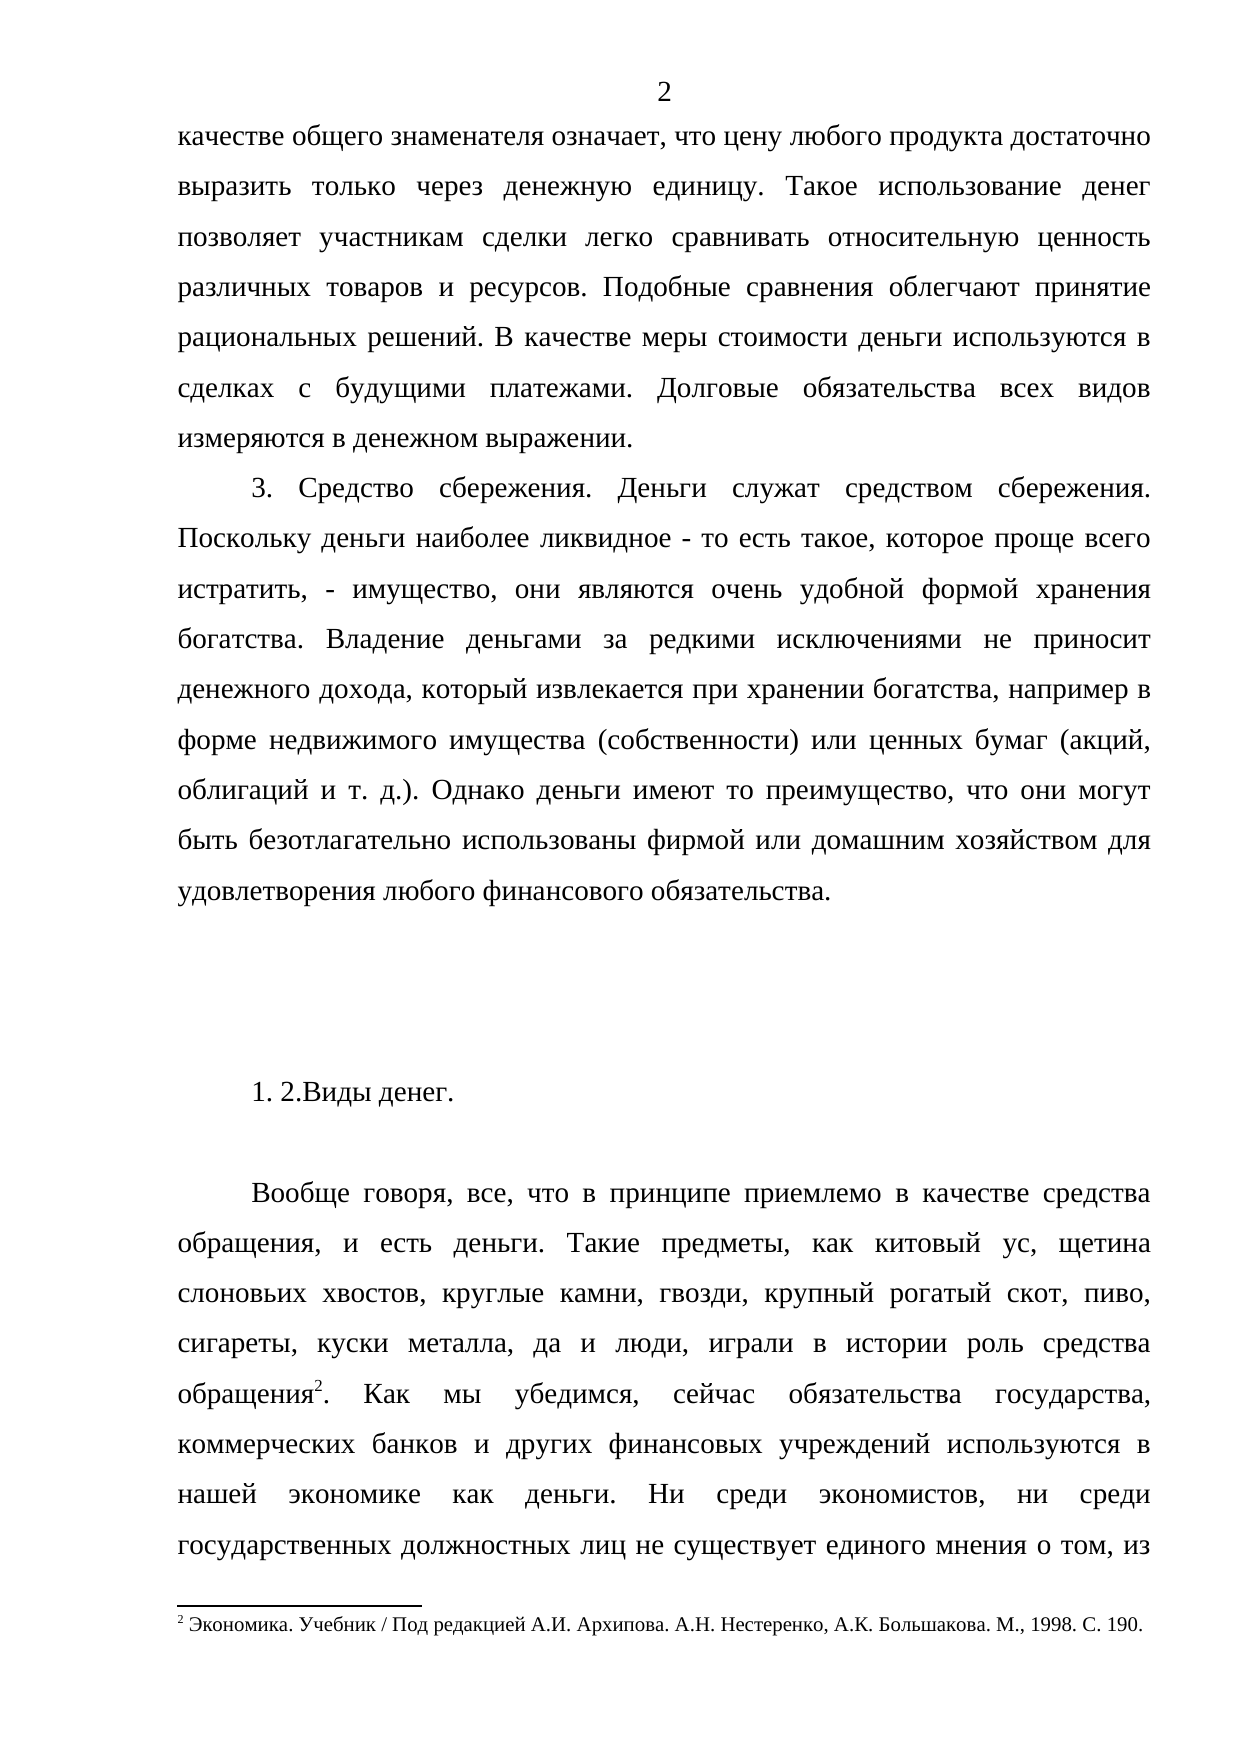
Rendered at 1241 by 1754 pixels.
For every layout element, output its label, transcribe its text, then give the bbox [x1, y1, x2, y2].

text 1. 2.Виды денег. [177, 1074, 1152, 1108]
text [177, 118, 1152, 453]
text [177, 1175, 1152, 1560]
text 3. Средство сбережения. Деньги служат средством сбережения. Поскольку деньги наиболее ликвидное - то есть такое, которое проще всего истратить, - имущество, они являются очень удобной формой хранения богатства. Владение деньгами за редкими исключениями не приносит денежного дохода, который извлекается при хранении богатства, например в форме недвижимого имущества (собственности) или ценных бумаг (акций, облигаций и т. д.). Однако деньги имеют то преимущество, что они могут быть безотлагательно использованы фирмой или домашним хозяйством для удовлетворения любого финансового обязательства. [177, 470, 1152, 906]
